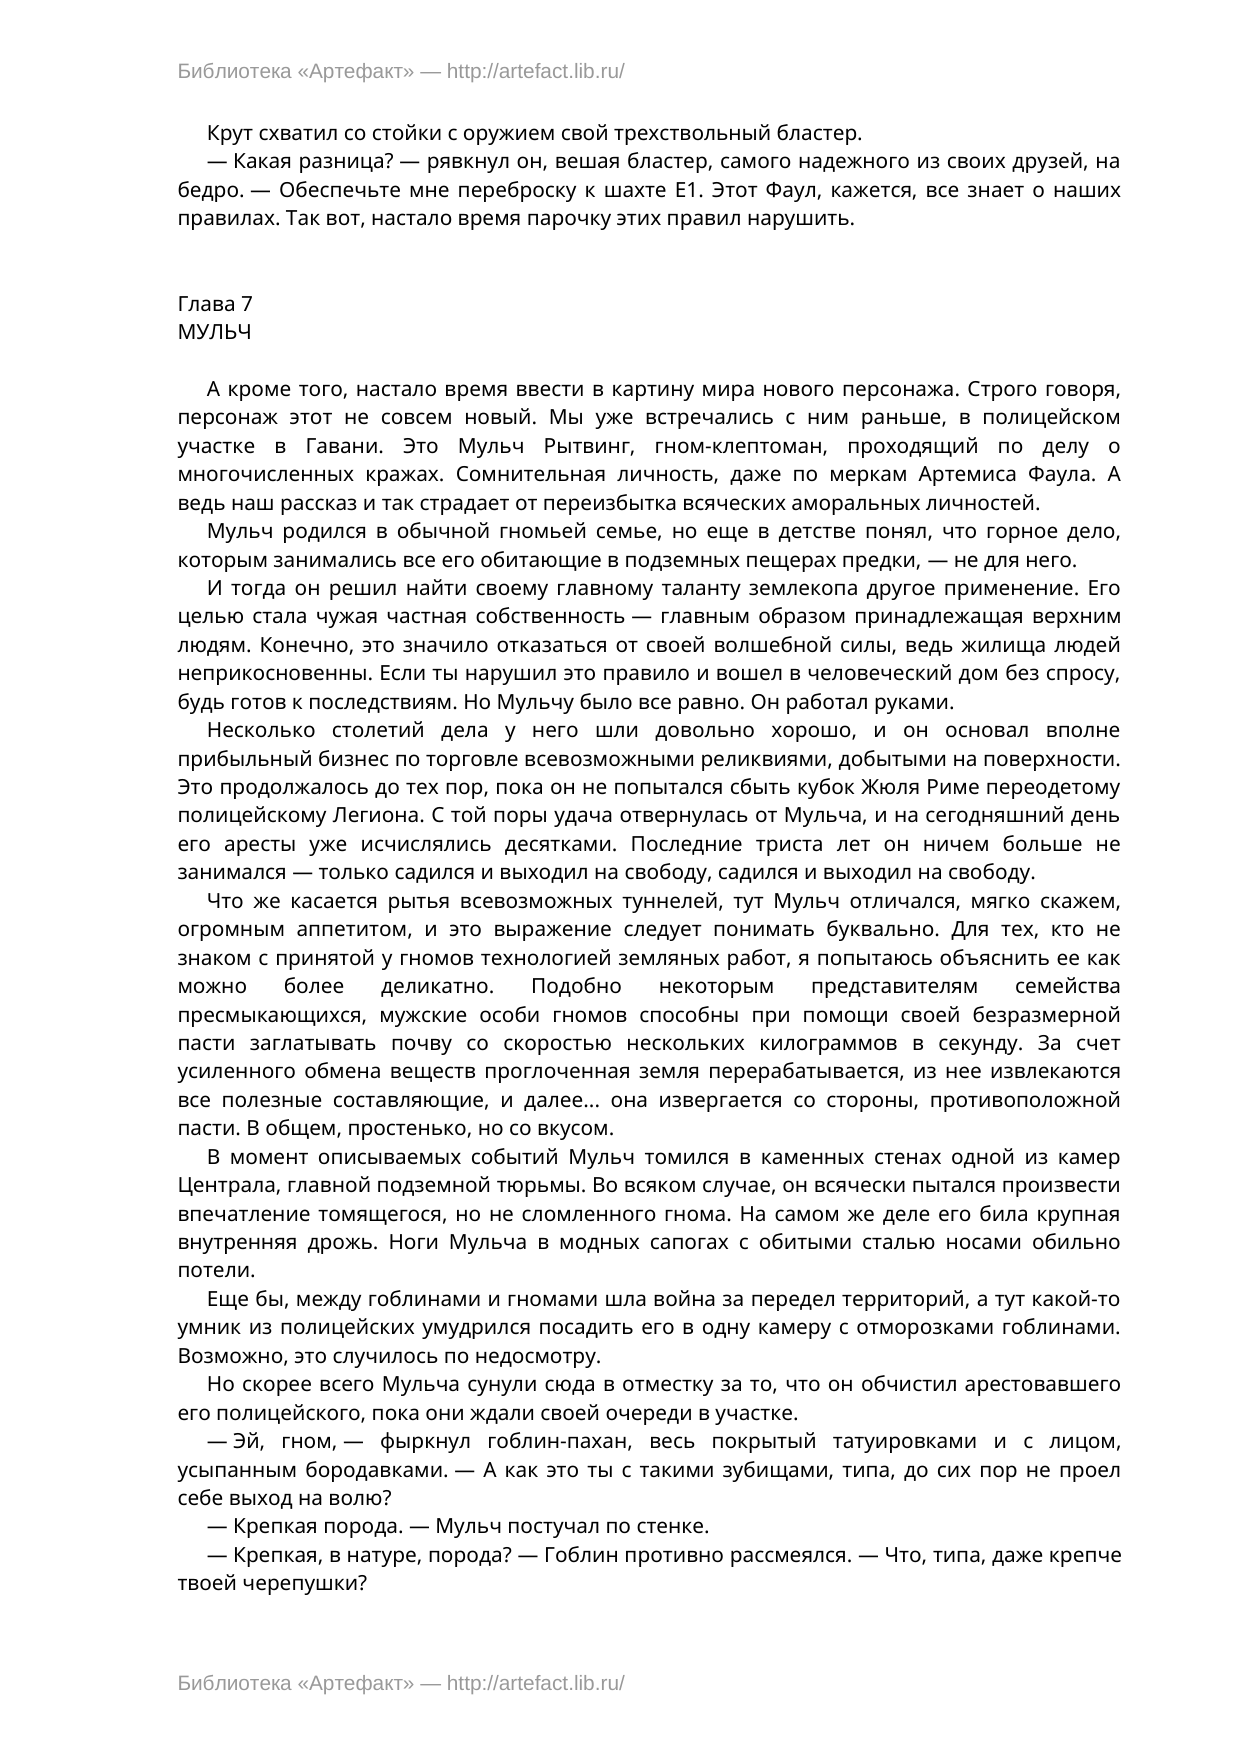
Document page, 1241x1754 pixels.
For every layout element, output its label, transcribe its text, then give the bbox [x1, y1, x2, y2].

text Еще бы, между гоблинами и гномами шла война за передел территорий, а тут какой-то умник из полицейских умудрился посадить его в одну камеру с отморозками гоблинами. Возможно, это случилось по недосмотру. [177, 1284, 1122, 1369]
text Мульч родился в обычной гномьей семье, но еще в детстве понял, что горное дело, которым занимались все его обитающие в подземных пещерах предки, — не для него. [177, 516, 1122, 573]
text И тогда он решил найти своему главному таланту землекопа другое применение. Его целью стала чужая частная собственность — главным образом принадлежащая верхним людям. Конечно, это значило отказаться от своей волшебной силы, ведь жилища людей неприкосновенны. Если ты нарушил это правило и вошел в человеческий дом без спросу, будь готов к последствиям. Но Мульчу было все равно. Он работал руками. [177, 573, 1122, 715]
text — Эй, гном, — фыркнул гоблин-пахан, весь покрытый татуировками и с лицом, усыпанным бородавками. — А как это ты с такими зубищами, типа, до сих пор не проел себе выход на волю? [177, 1426, 1122, 1512]
text — Крепкая, в натуре, порода? — Гоблин противно рассмеялся. — Что, типа, даже крепче твоей черепушки? [177, 1540, 1122, 1597]
text Несколько столетий дела у него шли довольно хорошо, и он основал вполне прибыльный бизнес по торговле всевозможными реликвиями, добытыми на поверхности. Это продолжалось до тех пор, пока он не попытался сбыть кубок Жюля Риме переодетому полицейскому Легиона. С той поры удача отвернулась от Мульча, и на сегодняшний день его аресты уже исчислялись десятками. Последние триста лет он ничем больше не занимался — только садился и выходил на свободу, садился и выходил на свободу. [177, 715, 1122, 886]
text Крут схватил со стойки с оружием свой трехствольный бластер. [177, 118, 1122, 147]
subtitle Глава 7 [177, 289, 1122, 317]
text В момент описываемых событий Мульч томился в каменных стенах одной из камер Централа, главной подземной тюрьмы. Во всяком случае, он всячески пытался произвести впечатление томящегося, но не сломленного гнома. На самом же деле его била крупная внутренняя дрожь. Ноги Мульча в модных сапогах с обитыми сталью носами обильно потели. [177, 1142, 1122, 1284]
text — Какая разница? — рявкнул он, вешая бластер, самого надежного из своих друзей, на бедро. — Обеспечьте мне переброску к шахте Е1. Этот Фаул, кажется, все знает о наших правилах. Так вот, настало время парочку этих правил нарушить. [177, 147, 1122, 232]
text Но скорее всего Мульча сунули сюда в отместку за то, что он обчистил арестовавшего его полицейского, пока они ждали своей очереди в участке. [177, 1369, 1122, 1426]
text Что же касается рытья всевозможных туннелей, тут Мульч отличался, мягко скажем, огромным аппетитом, и это выражение следует понимать буквально. Для тех, кто не знаком с принятой у гномов технологией земляных работ, я попытаюсь объяснить ее как можно более деликатно. Подобно некоторым представителям семейства пресмыкающихся, мужские особи гномов способны при помощи своей безразмерной пасти заглатывать почву со скоростью нескольких килограммов в секунду. За счет усиленного обмена веществ проглоченная земля перерабатывается, из нее извлекаются все полезные составляющие, и далее... она извергается со стороны, противоположной пасти. В общем, простенько, но со вкусом. [177, 886, 1122, 1142]
subtitle МУЛЬЧ [177, 317, 1122, 346]
text А кроме того, настало время ввести в картину мира нового персонажа. Строго говоря, персонаж этот не совсем новый. Мы уже встречались с ним раньше, в полицейском участке в Гавани. Это Мульч Рытвинг, гном-клептоман, проходящий по делу о многочисленных кражах. Сомнительная личность, даже по меркам Артемиса Фаула. А ведь наш рассказ и так страдает от переизбытка всяческих аморальных личностей. [177, 374, 1122, 516]
text — Крепкая порода. — Мульч постучал по стенке. [177, 1512, 1122, 1540]
